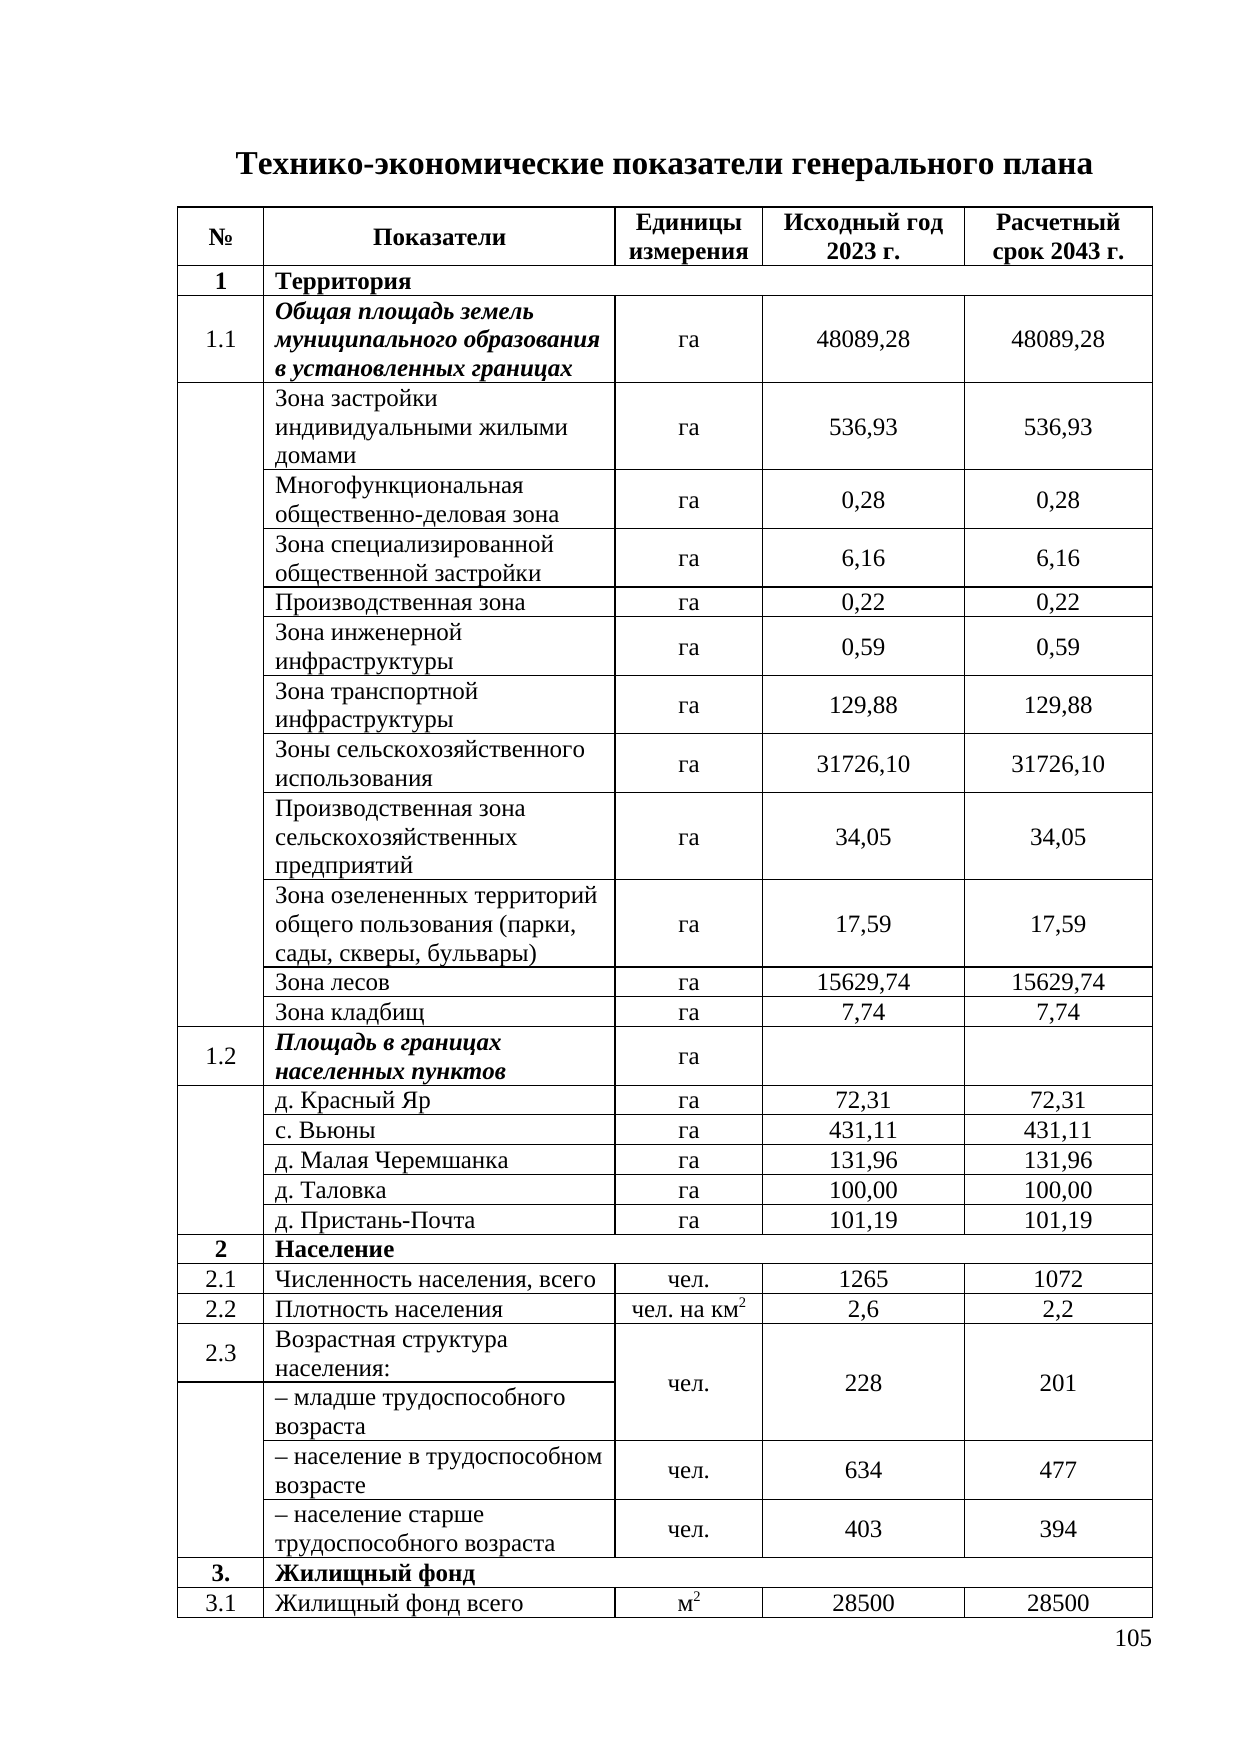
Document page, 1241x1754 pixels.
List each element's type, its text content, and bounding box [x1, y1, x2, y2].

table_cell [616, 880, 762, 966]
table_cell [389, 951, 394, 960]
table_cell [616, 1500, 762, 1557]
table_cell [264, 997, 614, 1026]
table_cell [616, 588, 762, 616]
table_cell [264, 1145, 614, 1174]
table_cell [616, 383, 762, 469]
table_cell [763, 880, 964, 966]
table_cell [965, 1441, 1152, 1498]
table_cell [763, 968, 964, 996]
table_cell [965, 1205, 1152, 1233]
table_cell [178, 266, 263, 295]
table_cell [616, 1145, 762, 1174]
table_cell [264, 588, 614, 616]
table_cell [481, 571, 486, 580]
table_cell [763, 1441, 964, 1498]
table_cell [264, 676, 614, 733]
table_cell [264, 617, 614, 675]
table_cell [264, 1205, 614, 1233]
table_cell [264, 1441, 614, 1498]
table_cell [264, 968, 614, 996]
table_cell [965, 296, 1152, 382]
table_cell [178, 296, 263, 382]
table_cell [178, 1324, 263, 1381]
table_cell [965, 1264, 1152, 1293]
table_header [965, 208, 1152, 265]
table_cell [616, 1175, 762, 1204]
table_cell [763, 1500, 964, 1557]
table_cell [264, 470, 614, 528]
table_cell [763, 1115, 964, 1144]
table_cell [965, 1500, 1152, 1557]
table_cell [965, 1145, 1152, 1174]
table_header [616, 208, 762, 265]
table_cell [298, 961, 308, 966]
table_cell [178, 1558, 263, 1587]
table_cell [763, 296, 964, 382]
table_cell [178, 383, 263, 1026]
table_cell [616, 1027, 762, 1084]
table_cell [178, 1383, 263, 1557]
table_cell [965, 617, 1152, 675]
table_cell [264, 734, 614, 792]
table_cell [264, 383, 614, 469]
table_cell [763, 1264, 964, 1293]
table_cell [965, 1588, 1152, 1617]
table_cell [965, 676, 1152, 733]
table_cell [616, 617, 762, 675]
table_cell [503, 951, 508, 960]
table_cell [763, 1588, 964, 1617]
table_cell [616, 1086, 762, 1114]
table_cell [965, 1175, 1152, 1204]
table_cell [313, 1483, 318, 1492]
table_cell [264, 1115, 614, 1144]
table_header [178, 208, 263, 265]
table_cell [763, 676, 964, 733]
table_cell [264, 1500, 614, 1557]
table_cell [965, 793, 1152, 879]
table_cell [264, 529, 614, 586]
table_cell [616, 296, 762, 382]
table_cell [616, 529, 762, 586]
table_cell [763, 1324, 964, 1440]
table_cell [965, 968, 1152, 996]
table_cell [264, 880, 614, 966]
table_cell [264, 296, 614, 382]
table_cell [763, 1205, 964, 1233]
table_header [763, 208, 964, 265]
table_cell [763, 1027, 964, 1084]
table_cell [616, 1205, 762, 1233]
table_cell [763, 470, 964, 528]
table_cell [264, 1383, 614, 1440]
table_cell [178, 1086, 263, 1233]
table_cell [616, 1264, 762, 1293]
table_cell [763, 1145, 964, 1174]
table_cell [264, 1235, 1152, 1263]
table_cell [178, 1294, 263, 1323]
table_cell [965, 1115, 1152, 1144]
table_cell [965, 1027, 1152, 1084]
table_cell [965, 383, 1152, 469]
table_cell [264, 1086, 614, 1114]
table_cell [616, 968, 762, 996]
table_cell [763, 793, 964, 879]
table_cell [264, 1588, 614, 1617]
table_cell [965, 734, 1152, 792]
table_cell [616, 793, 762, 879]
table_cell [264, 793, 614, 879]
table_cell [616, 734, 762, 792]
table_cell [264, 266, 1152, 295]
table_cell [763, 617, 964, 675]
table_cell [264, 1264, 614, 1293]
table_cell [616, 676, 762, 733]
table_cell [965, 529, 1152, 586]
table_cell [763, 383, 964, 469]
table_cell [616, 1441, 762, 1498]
subtitle Технико-экономические показатели генерального плана [177, 143, 1152, 181]
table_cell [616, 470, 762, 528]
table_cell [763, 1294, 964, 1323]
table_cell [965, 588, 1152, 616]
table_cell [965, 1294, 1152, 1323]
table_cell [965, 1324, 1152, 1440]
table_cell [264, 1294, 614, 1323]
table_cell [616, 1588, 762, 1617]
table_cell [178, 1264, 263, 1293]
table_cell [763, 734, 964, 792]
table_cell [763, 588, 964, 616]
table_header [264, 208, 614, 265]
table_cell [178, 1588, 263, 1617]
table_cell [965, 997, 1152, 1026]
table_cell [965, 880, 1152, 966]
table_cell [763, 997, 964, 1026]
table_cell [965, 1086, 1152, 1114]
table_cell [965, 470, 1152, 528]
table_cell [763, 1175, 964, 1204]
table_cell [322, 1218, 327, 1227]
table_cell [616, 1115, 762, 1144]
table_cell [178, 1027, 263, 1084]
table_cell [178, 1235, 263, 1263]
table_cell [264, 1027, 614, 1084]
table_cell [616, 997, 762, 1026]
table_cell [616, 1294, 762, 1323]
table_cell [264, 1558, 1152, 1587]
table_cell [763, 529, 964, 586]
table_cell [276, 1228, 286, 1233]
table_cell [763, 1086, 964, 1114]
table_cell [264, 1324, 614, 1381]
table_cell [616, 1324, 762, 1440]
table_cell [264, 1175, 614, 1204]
